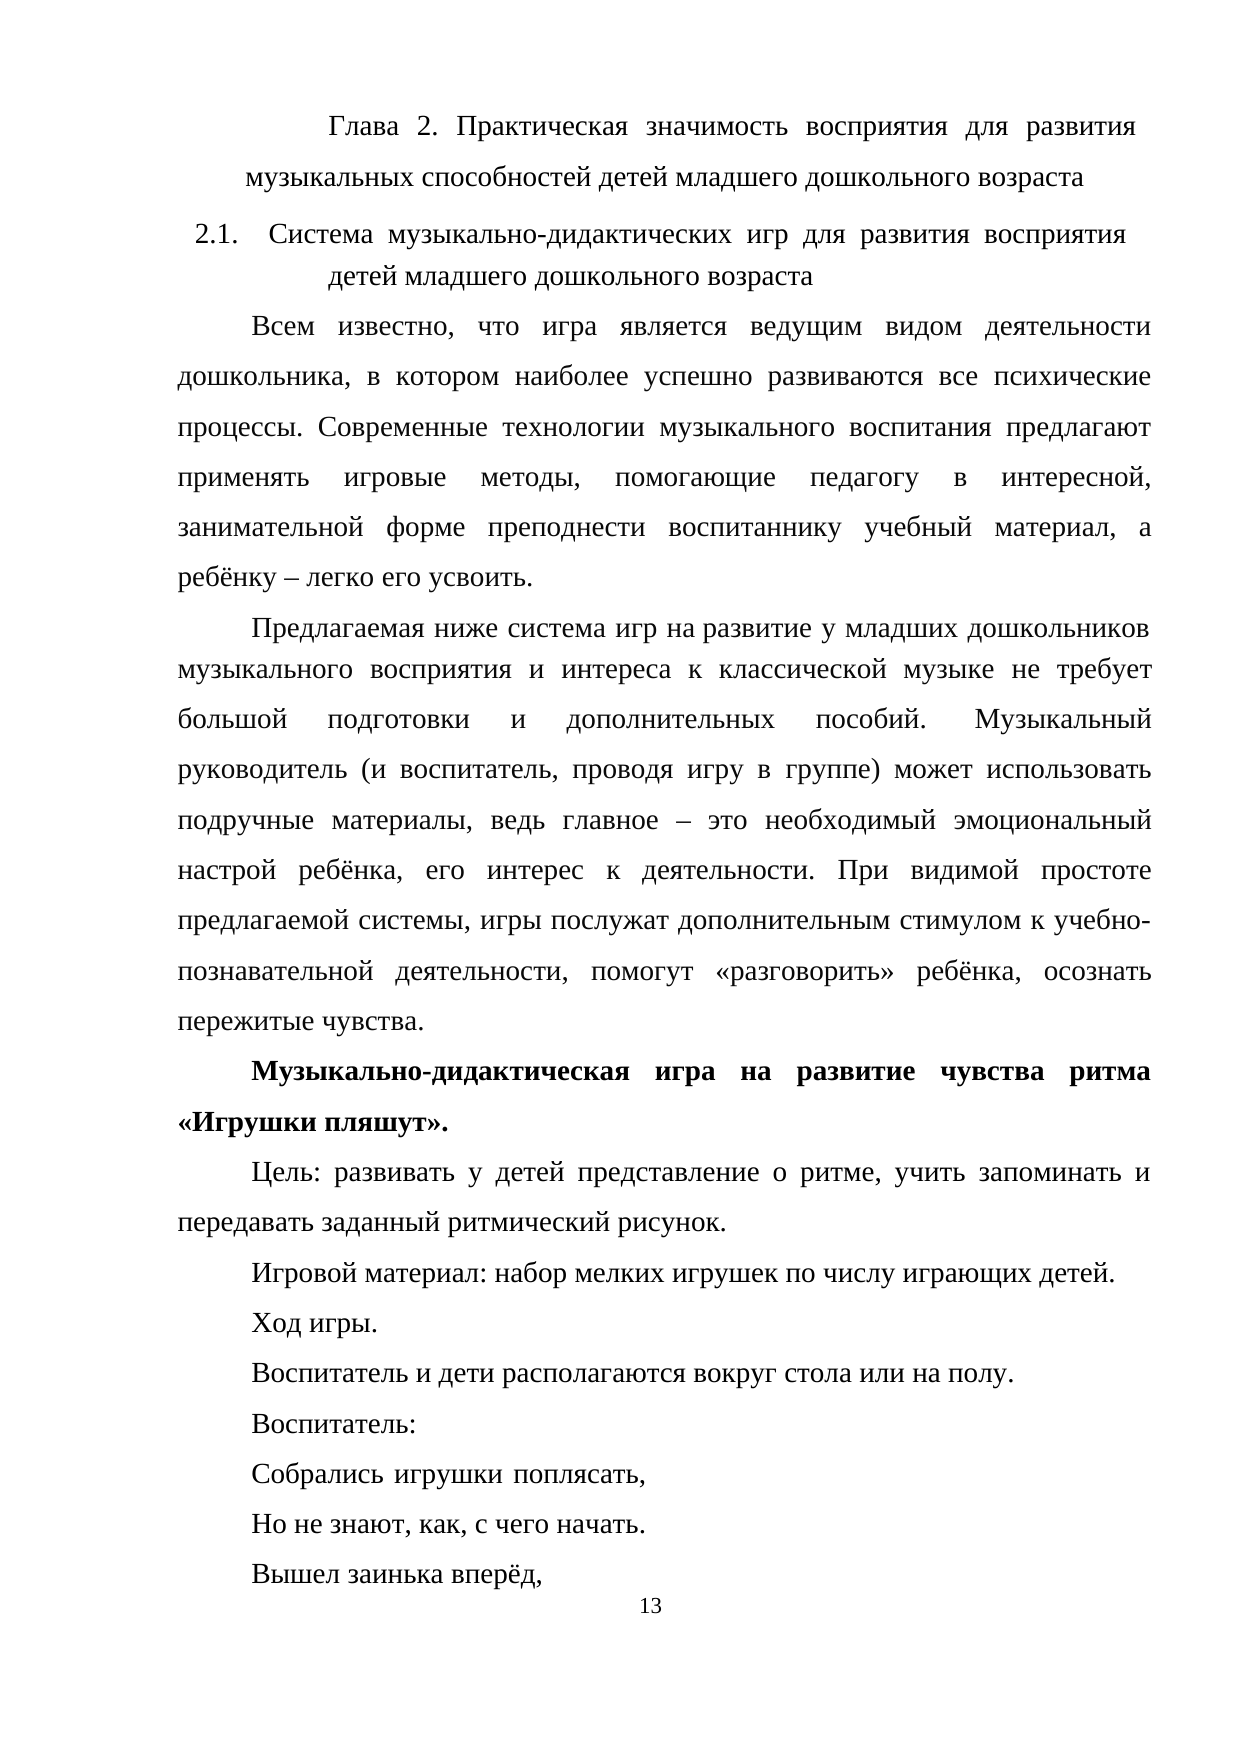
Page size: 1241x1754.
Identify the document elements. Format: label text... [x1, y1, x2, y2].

text детей младшего дошкольного возраста [245, 258, 1137, 291]
text Воспитатель и дети располагаются вокруг стола или на полу. Воспитатель: [251, 1355, 1017, 1439]
text музыкального восприятия и интереса к классической музыке не требует большой подготовки и дополнительных пособий. Музыкальный руководитель (и воспитатель, проводя игру в группе) может использовать подручные материалы, ведь главное – это необходимый эмоциональный настрой ребёнка, его интерес к деятельности. При видимой простоте предлагаемой системы, игры послужат дополнительным стимулом к учебно- познавательной деятельности, помогут «разговорить» ребёнка, осознать пережитые чувства. [177, 651, 1152, 1037]
text Глава 2. Практическая значимость восприятия для развития музыкальных способностей детей младшего дошкольного возраста [245, 108, 1137, 192]
text Цель: развивать у детей представление о ритме, учить запоминать и передавать заданный ритмический рисунок. [177, 1154, 1151, 1238]
text 2.1. Система музыкально-дидактических игр для развития восприятия [142, 217, 1180, 250]
text Всем известно, что игра является ведущим видом деятельности дошкольника, в котором наиболее успешно развиваются все психические процессы. Современные технологии музыкального воспитания предлагают применять игровые методы, помогающие педагогу в интересной, занимательной форме преподнести воспитаннику учебный материал, а ребёнку – легко его усвоить. [177, 308, 1152, 593]
text Предлагаемая ниже система игр на развитие у младших дошкольников [251, 610, 1180, 643]
text Игровой материал: набор мелких игрушек по числу играющих детей. Ход игры. [251, 1255, 1118, 1338]
text Собрались игрушки поплясать, Но не знают, как, с чего начать. Вышел заинька вперёд, [251, 1456, 646, 1590]
text Музыкально-дидактическая игра на развитие чувства ритма «Игрушки пляшут». [177, 1053, 1152, 1137]
